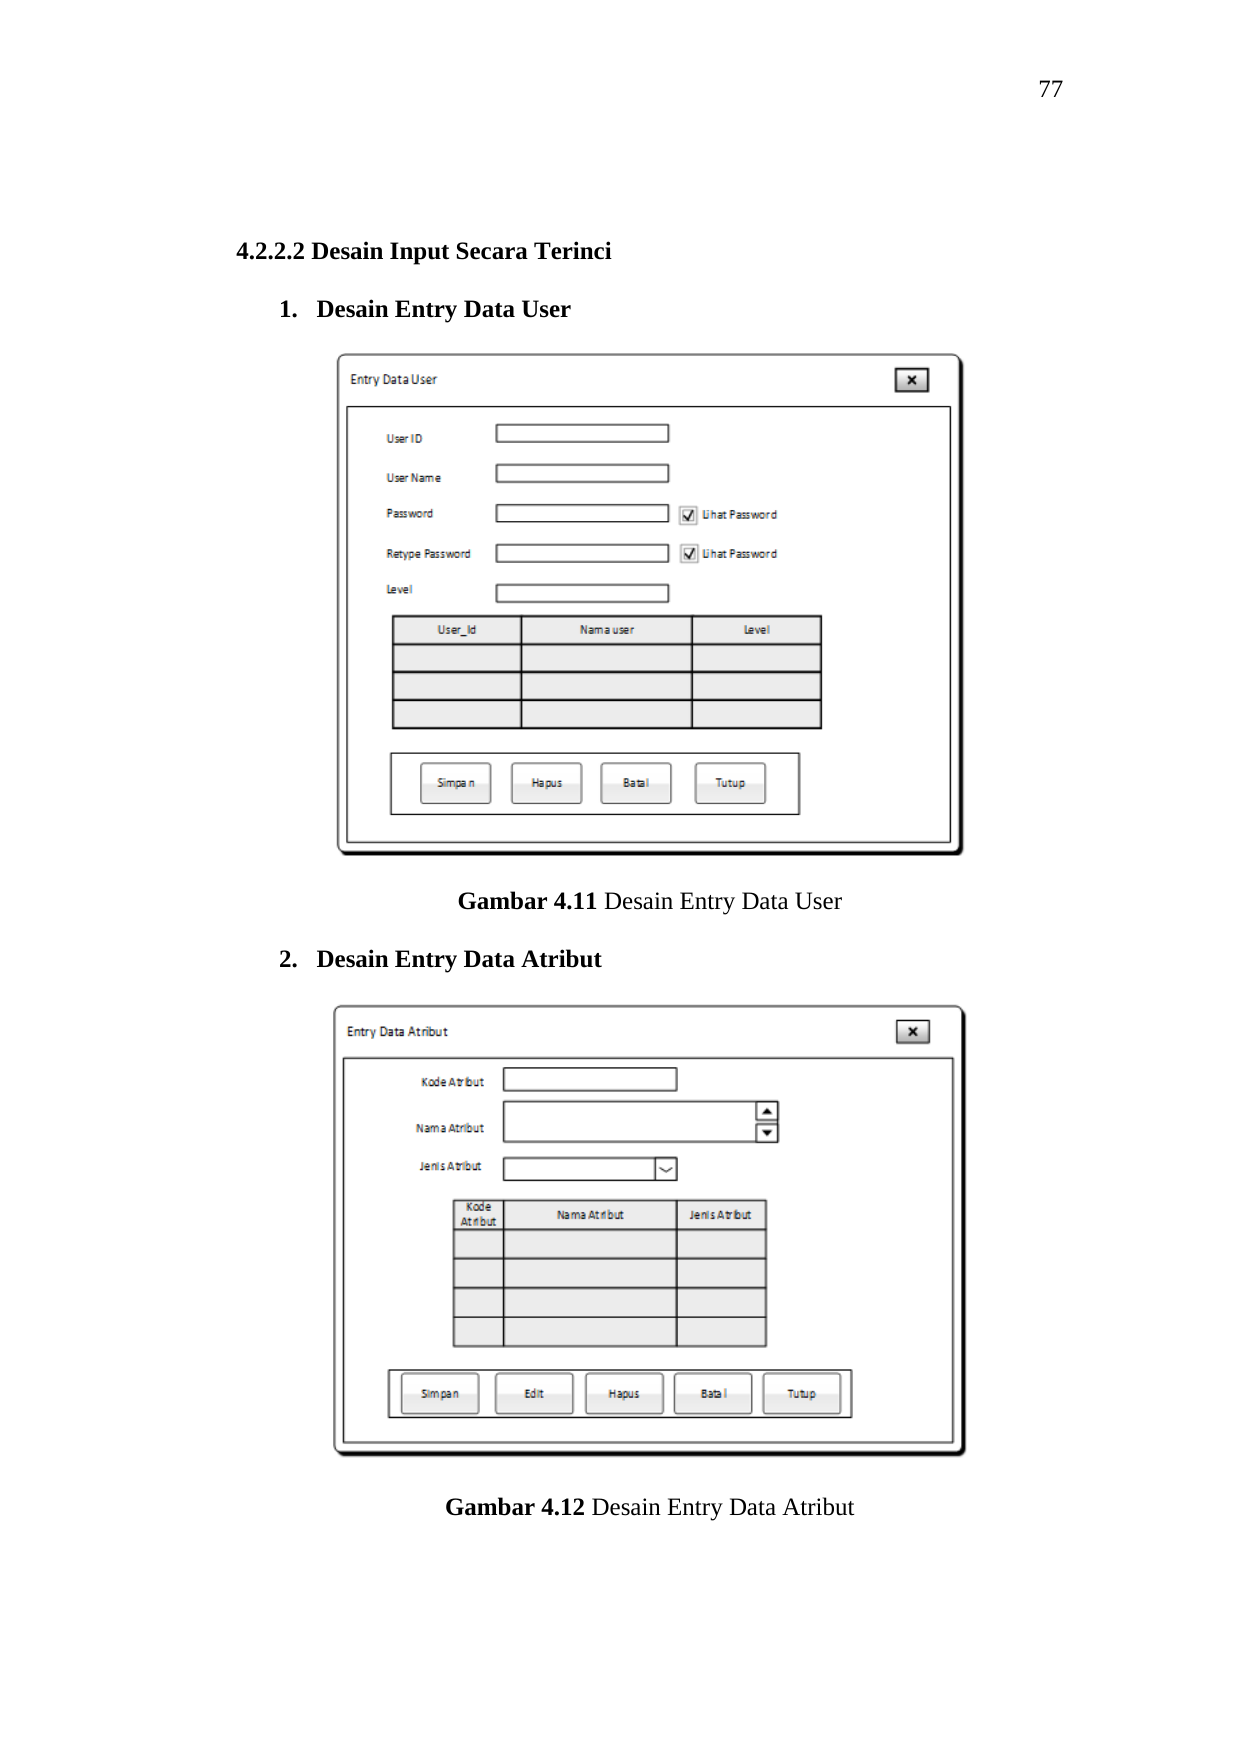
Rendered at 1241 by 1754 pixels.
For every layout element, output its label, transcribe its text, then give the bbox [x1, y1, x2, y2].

text Gambar 4.11 Desain Entry Data User [236, 886, 1063, 915]
list Desain Entry Data Atribut [279, 944, 1063, 973]
text Gambar 4.12 Desain Entry Data Atribut [236, 1492, 1063, 1521]
text 4.2.2.2 Desain Input Secara Terinci [236, 236, 1063, 265]
picture [328, 1001, 971, 1463]
picture [333, 351, 966, 858]
list Desain Entry Data User [279, 294, 1063, 322]
